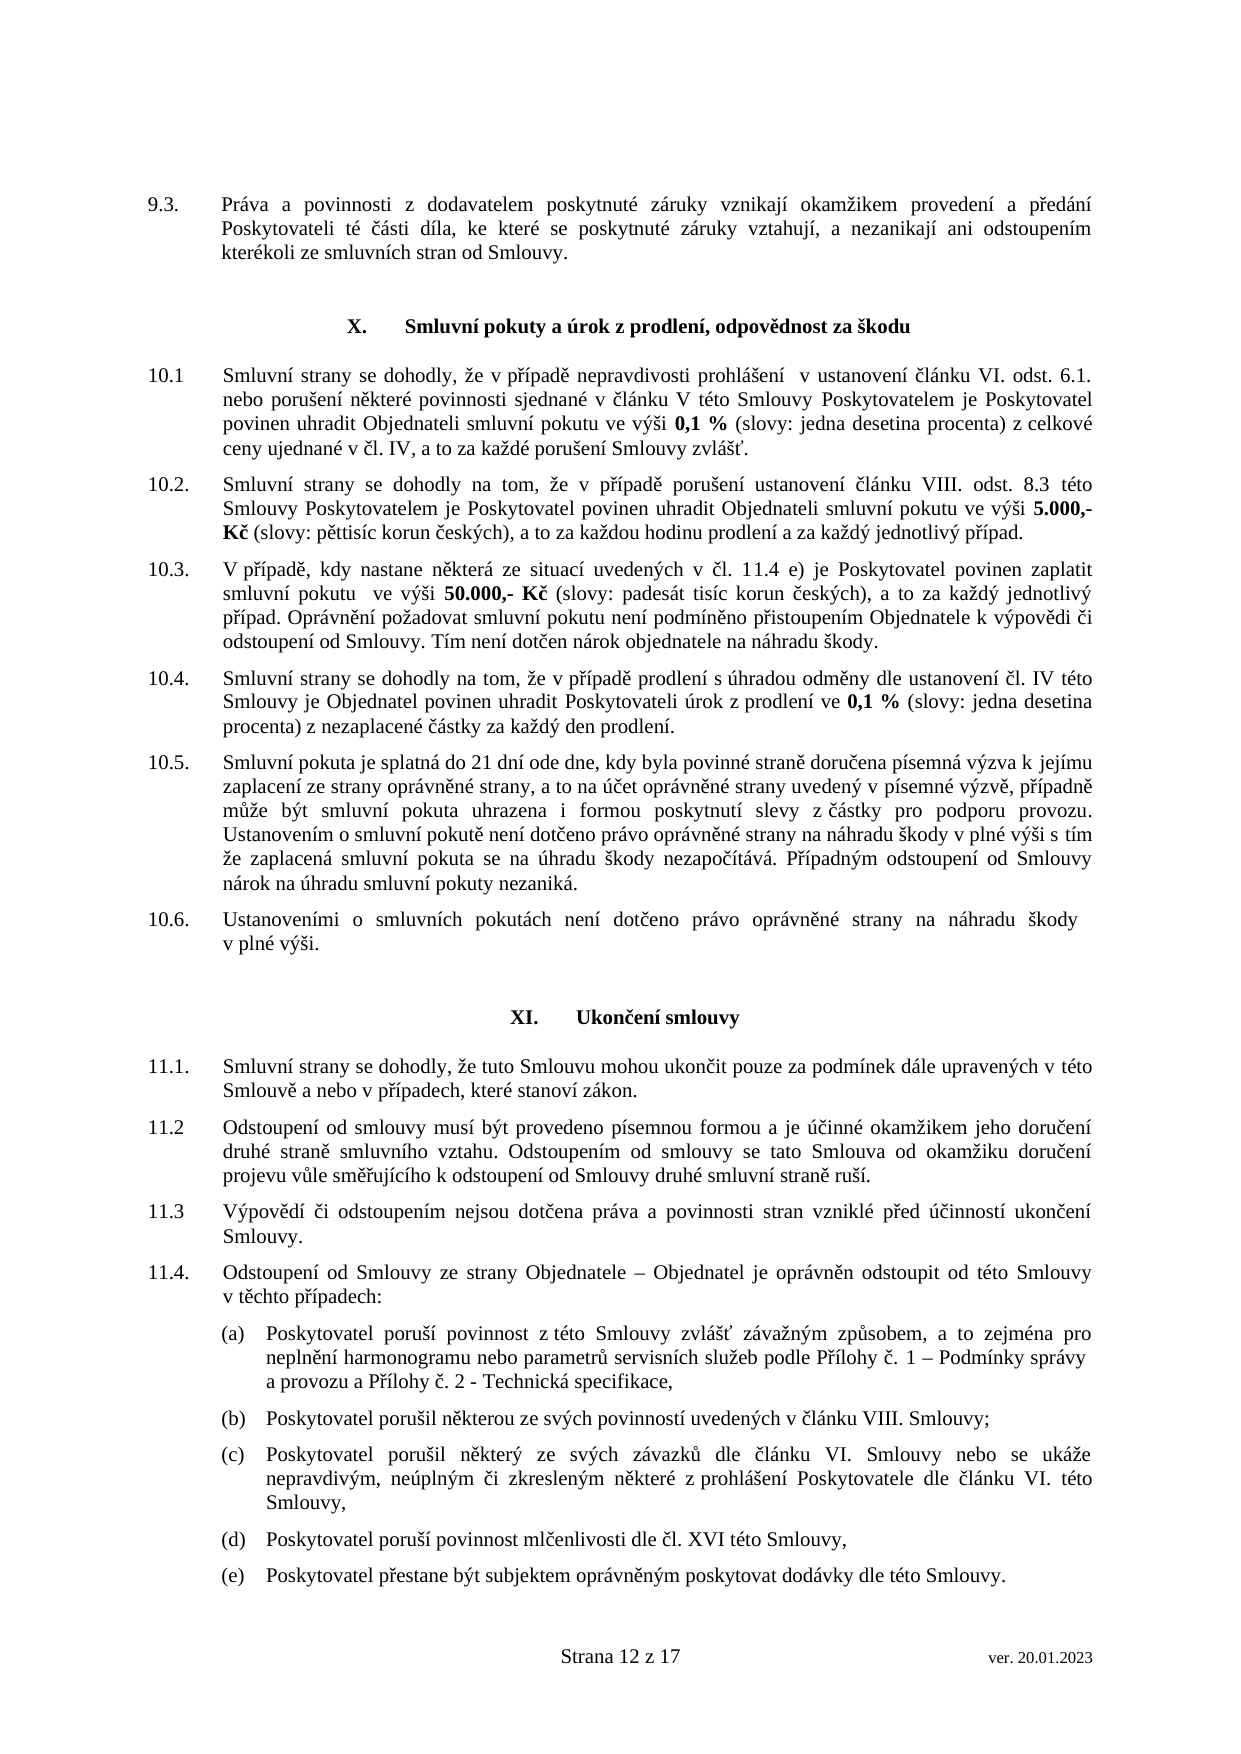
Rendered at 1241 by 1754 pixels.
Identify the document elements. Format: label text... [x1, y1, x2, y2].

text 9.3. Práva a povinnosti z dodavatelem poskytnuté záruky vznikají okamžikem provedení a předání Poskytovateli té části díla, ke které se poskytnuté záruky vztahují, a nezanikají ani odstoupením kterékoli ze smluvních stran od Smlouvy. [148, 192, 1092, 264]
subtitle Smluvní pokuty a úrok z prodlení, odpovědnost za škodu [185, 314, 1092, 338]
text 10.3. V případě, kdy nastane některá ze situací uvedených v čl. 11.4 e) je Poskytovatel povinen zaplatit smluvní pokutu ve výši 50.000,- Kč (slovy: padesát tisíc korun českých), a to za každý jednotlivý případ. Oprávnění požadovat smluvní pokutu není podmíněno přistoupením Objednatele k výpovědi či odstoupení od Smlouvy. Tím není dotčen nárok objednatele na náhradu škody. [148, 557, 1092, 653]
text 10.6. Ustanoveními o smluvních pokutách není dotčeno právo oprávněné strany na náhradu škody v plné výši. [148, 907, 1092, 955]
text (d) Poskytovatel poruší povinnost mlčenlivosti dle čl. XVI této Smlouvy, [221, 1527, 1092, 1551]
text (b) Poskytovatel porušil některou ze svých povinností uvedených v článku VIII. Smlouvy; [221, 1405, 1092, 1429]
text 10.1 Smluvní strany se dohodly, že v případě nepravdivosti prohlášení v ustanovení článku VI. odst. 6.1. nebo porušení některé povinnosti sjednané v článku V této Smlouvy Poskytovatelem je Poskytovatel povinen uhradit Objednateli smluvní pokutu ve výši 0,1 % (slovy: jedna desetina procenta) z celkové ceny ujednané v čl. IV, a to za každé porušení Smlouvy zvlášť. [148, 363, 1092, 459]
text 10.2. Smluvní strany se dohodly na tom, že v případě porušení ustanovení článku VIII. odst. 8.3 této Smlouvy Poskytovatelem je Poskytovatel povinen uhradit Objednateli smluvní pokutu ve výši 5.000,- Kč (slovy: pěttisíc korun českých), a to za každou hodinu prodlení a za každý jednotlivý případ. [148, 472, 1092, 544]
text (c) Poskytovatel porušil některý ze svých závazků dle článku VI. Smlouvy nebo se ukáže nepravdivým, neúplným či zkresleným některé z prohlášení Poskytovatele dle článku VI. této Smlouvy, [221, 1442, 1092, 1514]
text 11.1. Smluvní strany se dohodly, že tuto Smlouvu mohou ukončit pouze za podmínek dále upravených v této Smlouvě a nebo v případech, které stanoví zákon. [148, 1054, 1092, 1102]
text 11.4. Odstoupení od Smlouvy ze strany Objednatele – Objednatel je oprávněn odstoupit od této Smlouvy v těchto případech: [148, 1260, 1092, 1308]
text 10.5. Smluvní pokuta je splatná do 21 dní ode dne, kdy byla povinné straně doručena písemná výzva k jejímu zaplacení ze strany oprávněné strany, a to na účet oprávněné strany uvedený v písemné výzvě, případně může být smluvní pokuta uhrazena i formou poskytnutí slevy z částky pro podporu provozu. Ustanovením o smluvní pokutě není dotčeno právo oprávněné strany na náhradu škody v plné výši s tím že zaplacená smluvní pokuta se na úhradu škody nezapočítává. Případným odstoupení od Smlouvy nárok na úhradu smluvní pokuty nezaniká. [148, 750, 1092, 894]
text (e) Poskytovatel přestane být subjektem oprávněným poskytovat dodávky dle této Smlouvy. [221, 1563, 1092, 1587]
subtitle Ukončení smlouvy [185, 1005, 1092, 1029]
text 10.4. Smluvní strany se dohodly na tom, že v případě prodlení s úhradou odměny dle ustanovení čl. IV této Smlouvy je Objednatel povinen uhradit Poskytovateli úrok z prodlení ve 0,1 % (slovy: jedna desetina procenta) z nezaplacené částky za každý den prodlení. [148, 665, 1092, 738]
text (a) Poskytovatel poruší povinnost z této Smlouvy zvlášť závažným způsobem, a to zejména pro neplnění harmonogramu nebo parametrů servisních služeb podle Přílohy č. 1 – Podmínky správy a provozu a Přílohy č. 2 - Technická specifikace, [221, 1321, 1092, 1393]
text 11.3 Výpovědí či odstoupením nejsou dotčena práva a povinnosti stran vzniklé před účinností ukončení Smlouvy. [148, 1199, 1092, 1248]
text 11.2 Odstoupení od smlouvy musí být provedeno písemnou formou a je účinné okamžikem jeho doručení druhé straně smluvního vztahu. Odstoupením od smlouvy se tato Smlouva od okamžiku doručení projevu vůle směřujícího k odstoupení od Smlouvy druhé smluvní straně ruší. [148, 1115, 1092, 1187]
